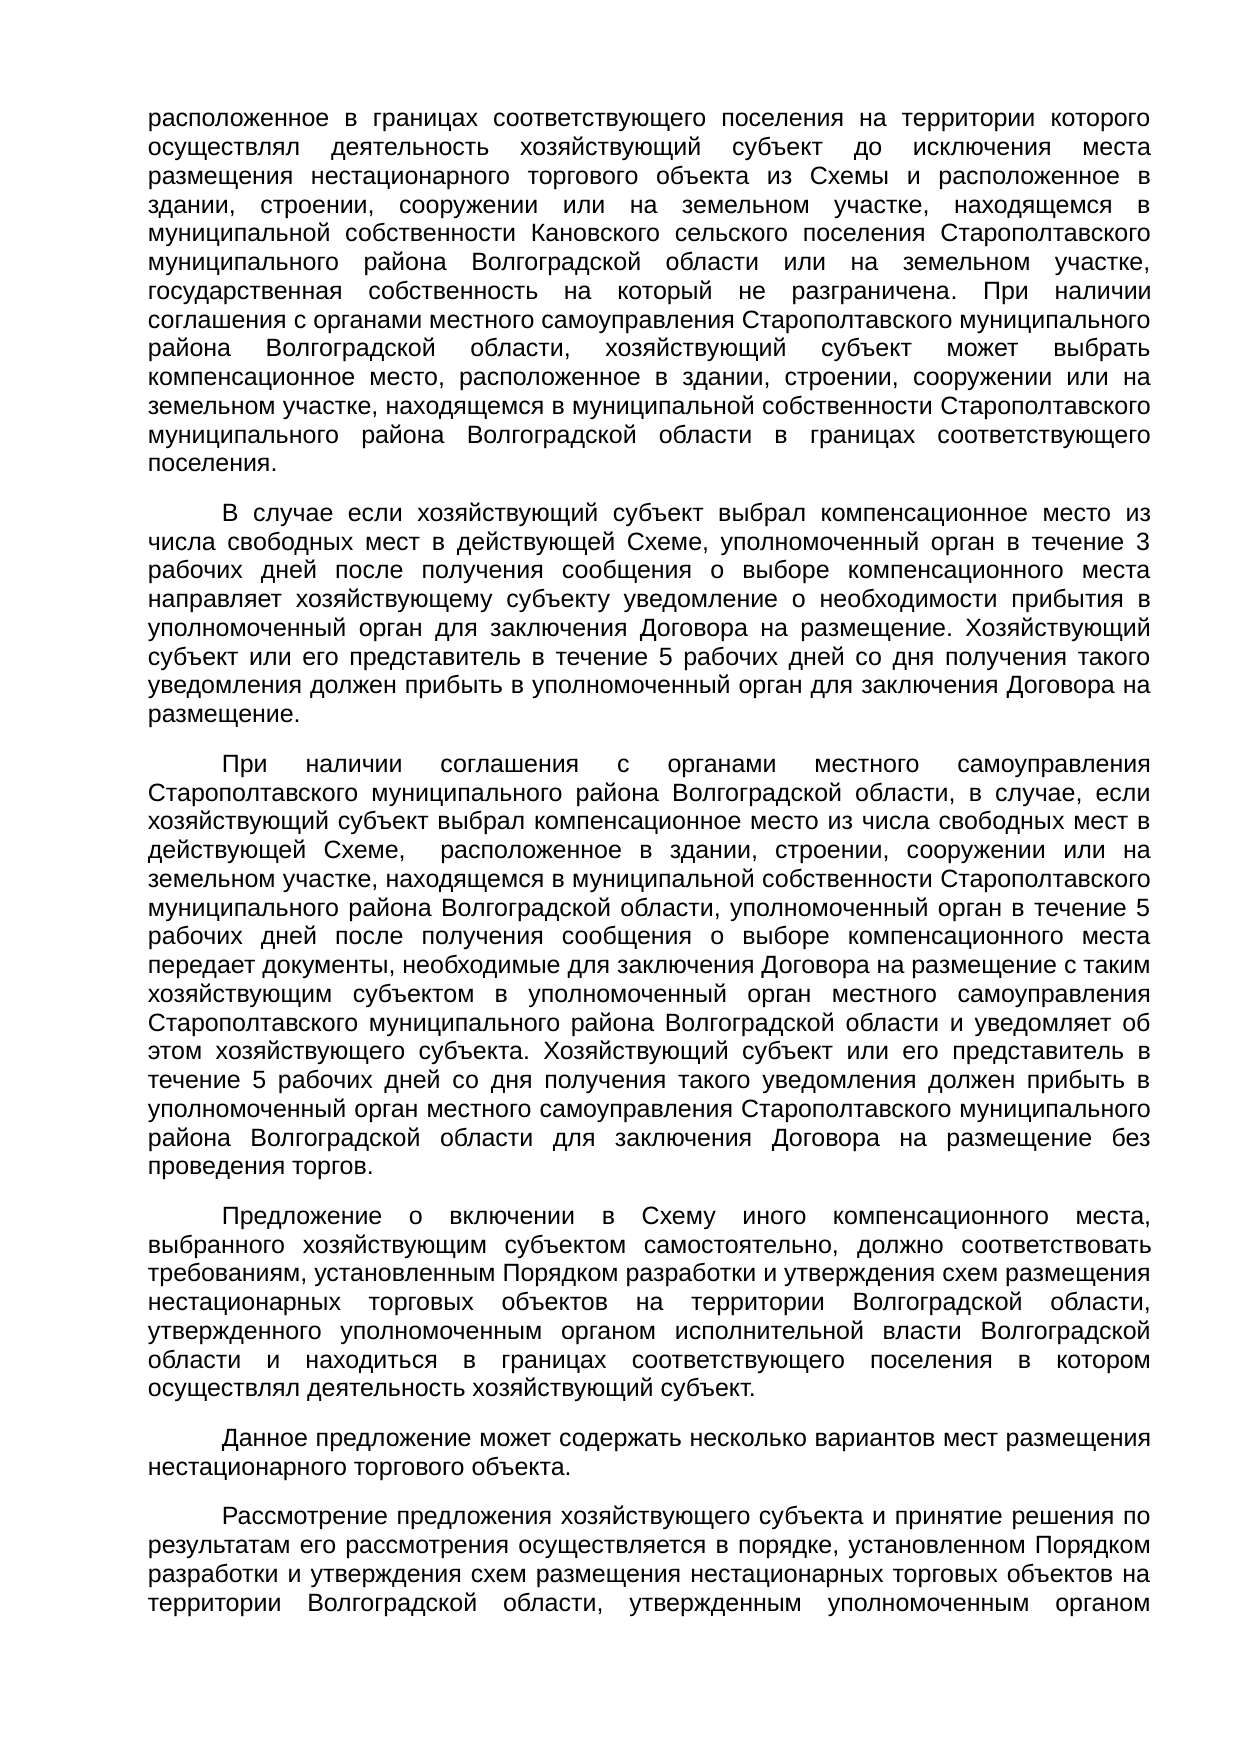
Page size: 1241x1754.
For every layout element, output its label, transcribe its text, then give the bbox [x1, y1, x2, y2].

text Данное предложение может содержать несколько вариантов мест размещения нестационарного торгового объекта. [148, 1423, 1152, 1481]
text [148, 103, 1152, 477]
text При наличии соглашения с органами местного самоуправления Старополтавского муниципального района Волгоградской области, в случае, если хозяйствующий субъект выбрал компенсационное место из числа свободных мест в действующей Схеме, расположенное в здании, строении, сооружении или на земельном участке, находящемся в муниципальной собственности Старополтавского муниципального района Волгоградской области, уполномоченный орган в течение 5 рабочих дней после получения сообщения о выборе компенсационного места передает документы, необходимые для заключения Договора на размещение с таким хозяйствующим субъектом в уполномоченный орган местного самоуправления Старополтавского муниципального района Волгоградской области и уведомляет об этом хозяйствующего субъекта. Хозяйствующий субъект или его представитель в течение 5 рабочих дней со дня получения такого уведомления должен прибыть в уполномоченный орган местного самоуправления Старополтавского муниципального района Волгоградской области для заключения Договора на размещение без проведения торгов. [148, 749, 1152, 1180]
text Предложение о включении в Схему иного компенсационного места, выбранного хозяйствующим субъектом самостоятельно, должно соответствовать требованиям, установленным Порядком разработки и утверждения схем размещения нестационарных торговых объектов на территории Волгоградской области, утвержденного уполномоченным органом исполнительной власти Волгоградской области и находиться в границах соответствующего поселения в котором осуществлял деятельность хозяйствующий субъект. [148, 1201, 1152, 1402]
text В случае если хозяйствующий субъект выбрал компенсационное место из числа свободных мест в действующей Схеме, уполномоченный орган в течение 3 рабочих дней после получения сообщения о выборе компенсационного места направляет хозяйствующему субъекту уведомление о необходимости прибытия в уполномоченный орган для заключения Договора на размещение. Хозяйствующий субъект или его представитель в течение 5 рабочих дней со дня получения такого уведомления должен прибыть в уполномоченный орган для заключения Договора на размещение. [148, 498, 1152, 728]
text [148, 1501, 1152, 1616]
